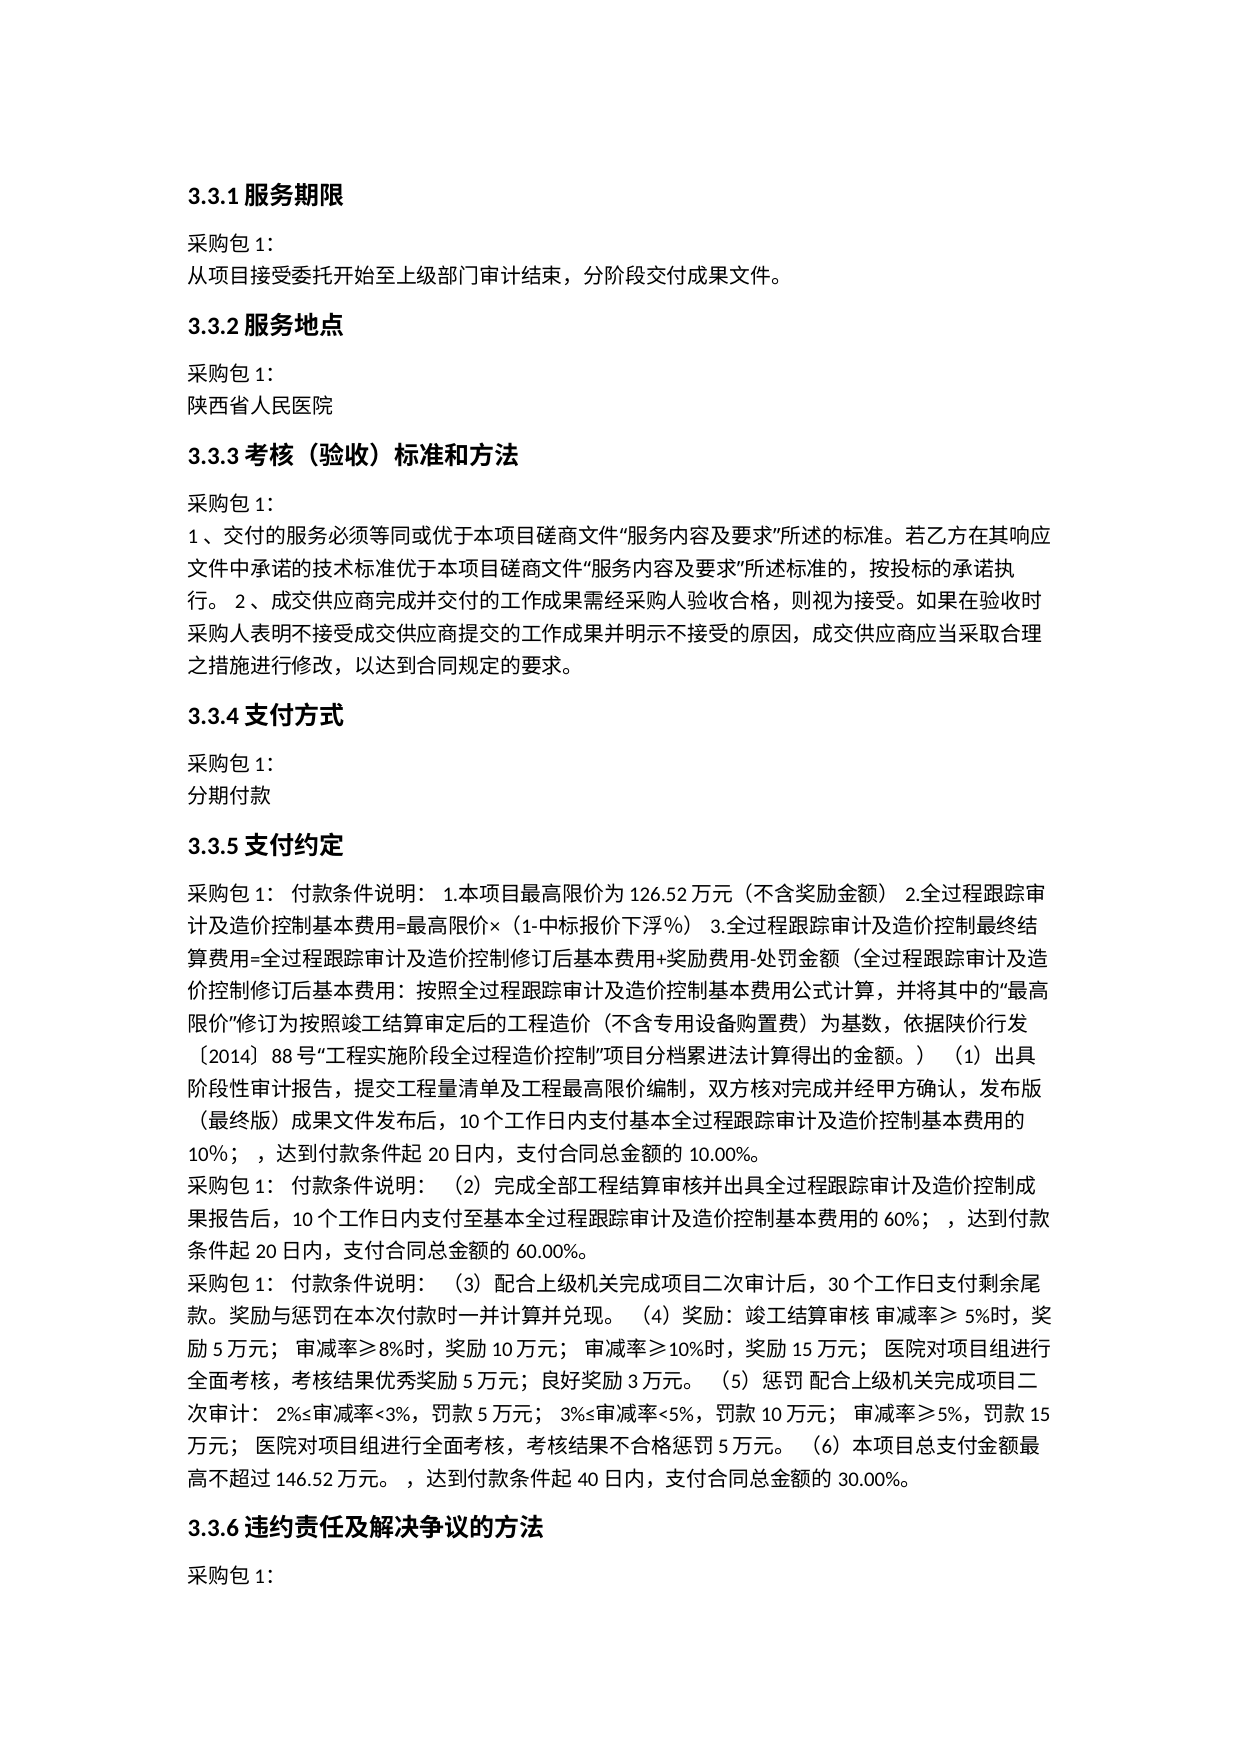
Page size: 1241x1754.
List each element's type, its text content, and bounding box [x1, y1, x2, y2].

text 3.3.6违约责任及解决争议的方法 [187, 1494, 1053, 1559]
text 3.3.2服务地点 [187, 292, 1053, 357]
text 采购包1： [187, 357, 1053, 389]
text 从项目接受委托开始至上级部门审计结束，分阶段交付成果文件。 [187, 259, 1053, 292]
text 3.3.5支付约定 [187, 812, 1053, 877]
text 1 、交付的服务必须等同或优于本项目磋商文件“服务内容及要求”所述的标准。若乙方在其响应文件中承诺的技术标准优于本项目磋商文件“服务内容及要求”所述标准的，按投标的承诺执行。 2 、成交供应商完成并交付的工作成果需经采购人验收合格，则视为接受。如果在验收时采购人表明不接受成交供应商提交的工作成果并明示不接受的原因，成交供应商应当采取合理之措施进行修改，以达到合同规定的要求。 [187, 519, 1053, 682]
text 3.3.1服务期限 [187, 162, 1053, 227]
text 3.3.4支付方式 [187, 682, 1053, 747]
text 采购包1： [187, 1559, 1053, 1592]
text 采购包1： 付款条件说明： 1.本项目最高限价为126.52万元（不含奖励金额） 2.全过程跟踪审计及造价控制基本费用=最高限价×（1-中标报价下浮％） 3.全过程跟踪审计及造价控制最终结算费用=全过程跟踪审计及造价控制修订后基本费用+奖励费用-处罚金额（全过程跟踪审计及造价控制修订后基本费用：按照全过程跟踪审计及造价控制基本费用公式计算，并将其中的“最高限价”修订为按照竣工结算审定后的工程造价（不含专用设备购置费）为基数，依据陕价行发〔2014〕88号“工程实施阶段全过程造价控制”项目分档累进法计算得出的金额。） （1）出具阶段性审计报告，提交工程量清单及工程最高限价编制，双方核对完成并经甲方确认，发布版（最终版）成果文件发布后，10个工作日内支付基本全过程跟踪审计及造价控制基本费用的10％； ，达到付款条件起 20 日内，支付合同总金额的 10.00%。 [187, 877, 1053, 1169]
text 采购包1： [187, 487, 1053, 519]
text 分期付款 [187, 779, 1053, 812]
text 陕西省人民医院 [187, 389, 1053, 422]
text 采购包1： [187, 747, 1053, 779]
text 采购包1： 付款条件说明： （2）完成全部工程结算审核并出具全过程跟踪审计及造价控制成果报告后，10个工作日内支付至基本全过程跟踪审计及造价控制基本费用的60%； ，达到付款条件起 20 日内，支付合同总金额的 60.00%。 [187, 1169, 1053, 1267]
text 采购包1： [187, 227, 1053, 259]
text 采购包1： 付款条件说明： （3）配合上级机关完成项目二次审计后，30个工作日支付剩余尾款。奖励与惩罚在本次付款时一并计算并兑现。 （4）奖励：竣工结算审核 审减率≥ 5%时，奖励5万元； 审减率≥8%时，奖励10万元； 审减率≥10%时，奖励15万元； 医院对项目组进行全面考核，考核结果优秀奖励5万元；良好奖励3万元。 （5）惩罚 配合上级机关完成项目二次审计： 2%≤审减率<3%，罚款5万元； 3%≤审减率<5%，罚款10万元； 审减率≥5%，罚款15万元； 医院对项目组进行全面考核，考核结果不合格惩罚5万元。 （6）本项目总支付金额最高不超过146.52万元。 ，达到付款条件起 40 日内，支付合同总金额的 30.00%。 [187, 1267, 1053, 1494]
text 3.3.3考核（验收）标准和方法 [187, 422, 1053, 487]
